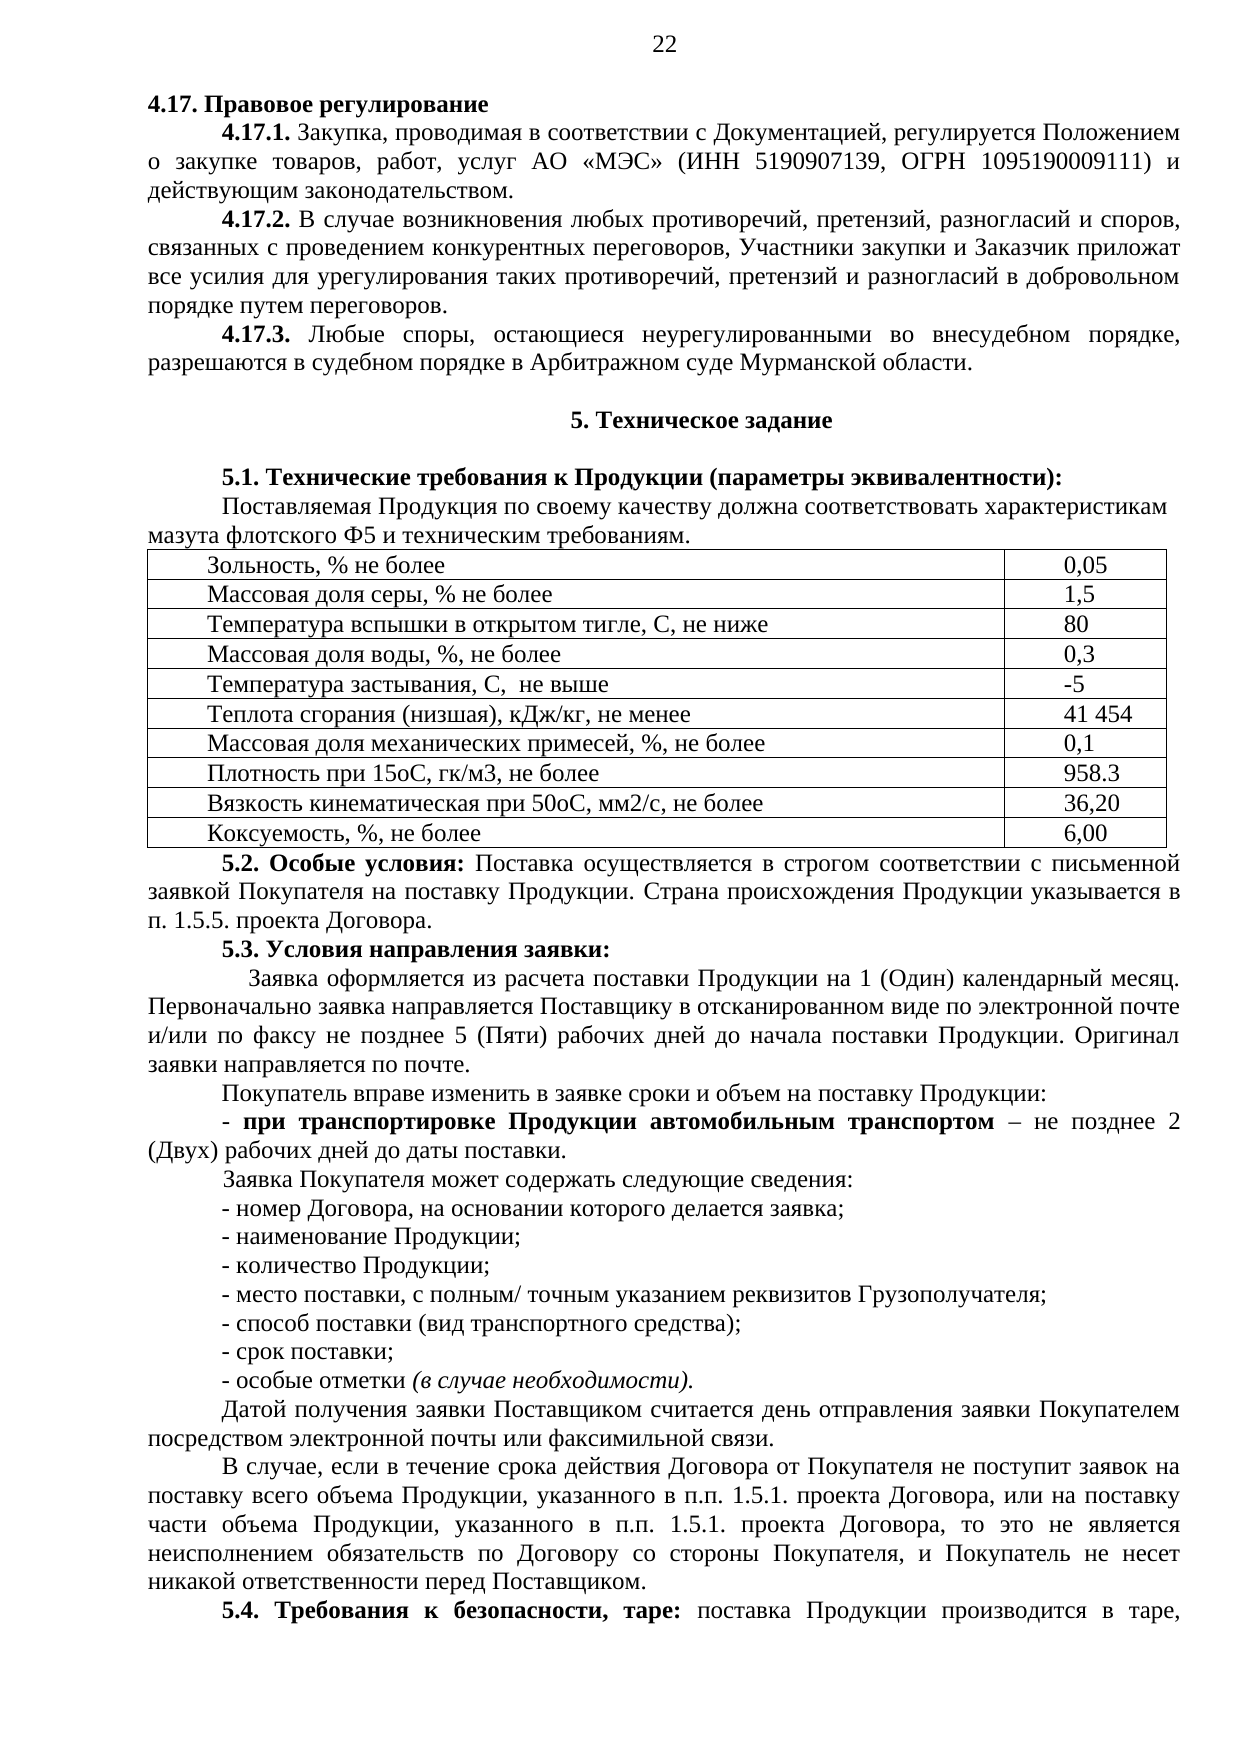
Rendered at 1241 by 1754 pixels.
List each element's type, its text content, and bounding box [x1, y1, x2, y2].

table_cell 1,5 [1005, 580, 1166, 608]
table_cell 0,1 [1005, 729, 1166, 757]
table_cell Массовая доля воды, %, не более [148, 639, 1004, 668]
text Датой получения заявки Поставщиком считается день отправления заявки Покупателем посредством электронной почты или факсимильной связи. [148, 1394, 1181, 1451]
text - способ поставки (вид транспортного средства); [148, 1308, 1181, 1336]
text Заявка Покупателя может содержать следующие сведения: [223, 1164, 1181, 1193]
table_cell Температура застывания, С, не выше [148, 669, 1004, 698]
table_cell Массовая доля серы, % не более [148, 580, 1004, 608]
table_cell 0,3 [1005, 639, 1166, 668]
table_cell Температура вспышки в открытом тигле, С, не ниже [148, 609, 1004, 638]
table_cell 958.3 [1005, 758, 1166, 787]
text 5. Техническое задание [185, 405, 1181, 434]
text - количество Продукции; [148, 1250, 1181, 1279]
table_cell 36,20 [1005, 788, 1166, 817]
text 4.17.2. В случае возникновения любых противоречий, претензий, разногласий и споров, связанных с проведением конкурентных переговоров, Участники закупки и Заказчик приложат все усилия для урегулирования таких противоречий, претензий и разногласий в добровольном порядке путем переговоров. [148, 204, 1181, 319]
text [148, 1595, 1181, 1624]
table_cell -5 [1005, 669, 1166, 698]
table_cell 41 454 [1005, 699, 1166, 727]
table_header Зольность, % не более [148, 550, 1004, 578]
text 4.17.1. Закупка, проводимая в соответствии с Документацией, регулируется Положением о закупке товаров, работ, услуг АО «МЭС» (ИНН 5190907139, ОГРН 1095190009111) и действующим законодательством. [148, 117, 1181, 204]
table_cell Теплота сгорания (низшая), кДж/кг, не менее [148, 699, 1004, 727]
table_header 0,05 [1005, 550, 1166, 578]
table_cell Массовая доля механических примесей, %, не более [148, 729, 1004, 757]
text - особые отметки (в случае необходимости). [148, 1365, 1181, 1394]
text Покупатель вправе изменить в заявке сроки и объем на поставку Продукции: [148, 1078, 1181, 1106]
text - место поставки, с полным/ точным указанием реквизитов Грузополучателя; [148, 1279, 1181, 1308]
text 5.3. Условия направления заявки: [148, 934, 1181, 963]
table_cell 6,00 [1005, 818, 1166, 847]
text - срок поставки; [148, 1336, 1181, 1365]
table_cell Коксуемость, %, не более [148, 818, 1004, 847]
text Поставляемая Продукция по своему качеству должна соответствовать характеристикам мазута флотского Ф5 и техническим требованиям. [148, 491, 1181, 549]
text Заявка оформляется из расчета поставки Продукции на 1 (Один) календарный месяц. Первоначально заявка направляется Поставщику в отсканированном виде по электронной почте и/или по факсу не позднее 5 (Пяти) рабочих дней до начала поставки Продукции. Оригинал заявки направляется по почте. [148, 963, 1181, 1078]
text 5.1. Технические требования к Продукции (параметры эквивалентности): [148, 462, 1181, 491]
text - наименование Продукции; [148, 1221, 1181, 1250]
text 5.2. Особые условия: Поставка осуществляется в строгом соответствии с письменной заявкой Покупателя на поставку Продукции. Страна происхождения Продукции указывается в п. 1.5.5. проекта Договора. [148, 848, 1181, 934]
list В случае, если в течение срока действия Договора от Покупателя не поступит заявок на поставку всего объема Продукции, указанного в п.п. 1.5.1. проекта Договора, или на поставку части объема Продукции, указанного в п.п. 1.5.1. проекта Договора, то это не является неисполнением обязательств по Договору со стороны Покупателя, и Покупатель не несет никакой ответственности перед Поставщиком. [148, 1451, 1181, 1595]
table_cell Плотность при 15оC, гк/м3, не более [148, 758, 1004, 787]
table_cell 80 [1005, 609, 1166, 638]
text 4.17. Правовое регулирование [148, 89, 1181, 117]
text 4.17.3. Любые споры, остающиеся неурегулированными во внесудебном порядке, разрешаются в судебном порядке в Арбитражном суде Мурманской области. [148, 319, 1181, 376]
text - при транспортировке Продукции автомобильным транспортом – не позднее 2 (Двух) рабочих дней до даты поставки. [148, 1106, 1181, 1164]
text - номер Договора, на основании которого делается заявка; [148, 1193, 1181, 1221]
table_cell Вязкость кинематическая при 50оС, мм2/с, не более [148, 788, 1004, 817]
